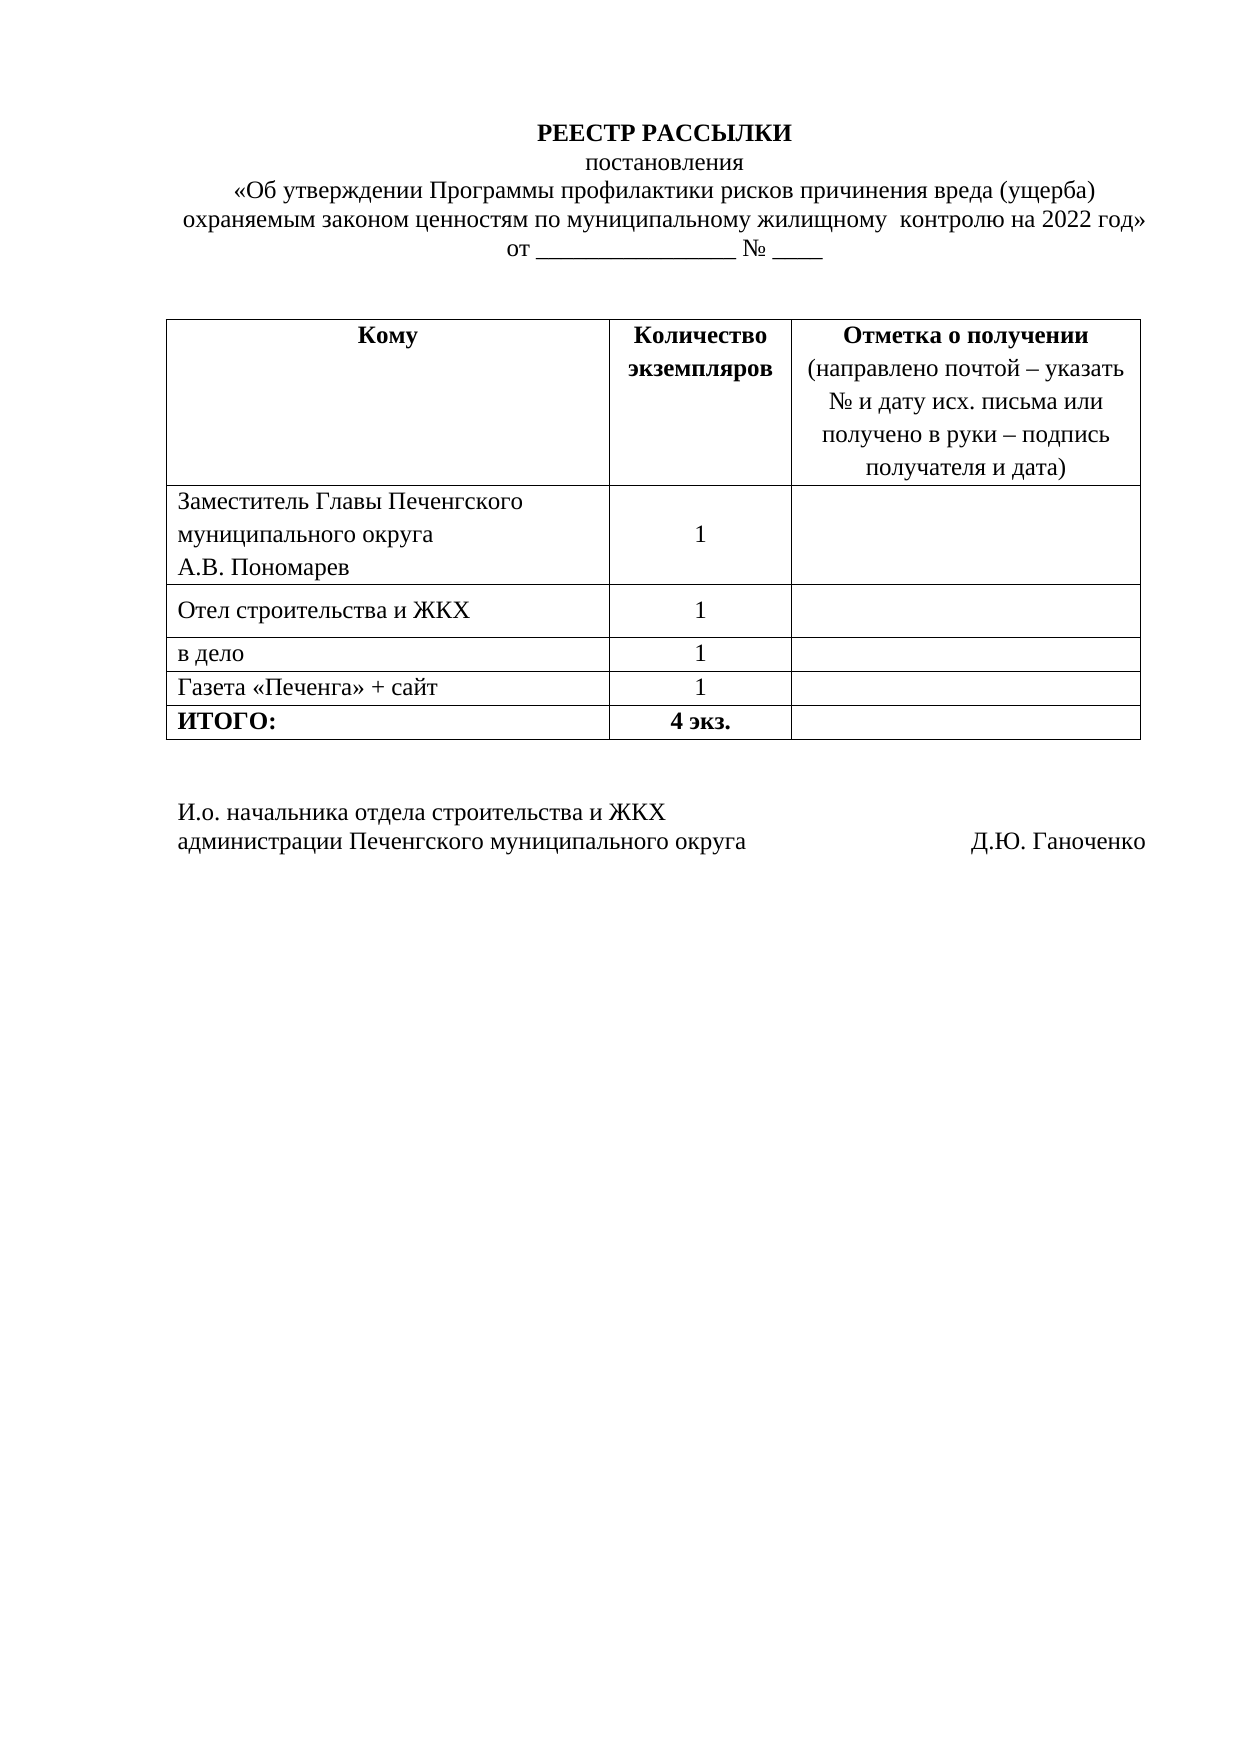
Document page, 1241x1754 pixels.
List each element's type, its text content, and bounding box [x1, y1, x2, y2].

table_header Отметка о получении (направлено почтой – указать № и дату исх. письма или получено в руки – подпись получателя и дата) [792, 320, 1140, 485]
table_cell в дело [167, 638, 609, 671]
table_header Кому [167, 320, 609, 485]
text РЕЕСТР РАССЫЛКИ [177, 118, 1152, 147]
table_cell 1 [610, 486, 791, 584]
table_cell 4 экз. [610, 706, 791, 739]
text администрации Печенгского муниципального округа Д.Ю. Ганоченко [177, 826, 1152, 855]
text «Об утверждении Программы профилактики рисков причинения вреда (ущерба) охраняемым законом ценностям по муниципальному жилищному контролю на 2022 год» [177, 176, 1152, 233]
table_cell [792, 672, 1140, 705]
table_cell [792, 585, 1140, 637]
text от ________________ № ____ [177, 233, 1152, 262]
text И.о. начальника отдела строительства и ЖКХ [177, 797, 1152, 826]
table_cell [792, 638, 1140, 671]
table_cell 1 [610, 638, 791, 671]
table_cell 1 [610, 672, 791, 705]
table_cell Газета «Печенга» + сайт [167, 672, 609, 705]
table_cell Отел строительства и ЖКХ [167, 585, 609, 637]
table_cell [792, 706, 1140, 739]
table_cell ИТОГО: [167, 706, 609, 739]
text постановления [177, 147, 1152, 176]
table_cell [792, 486, 1140, 584]
table_header Количество экземпляров [610, 320, 791, 485]
table_cell 1 [610, 585, 791, 637]
table_cell Заместитель Главы Печенгского муниципального округа А.В. Пономарев [167, 486, 609, 584]
